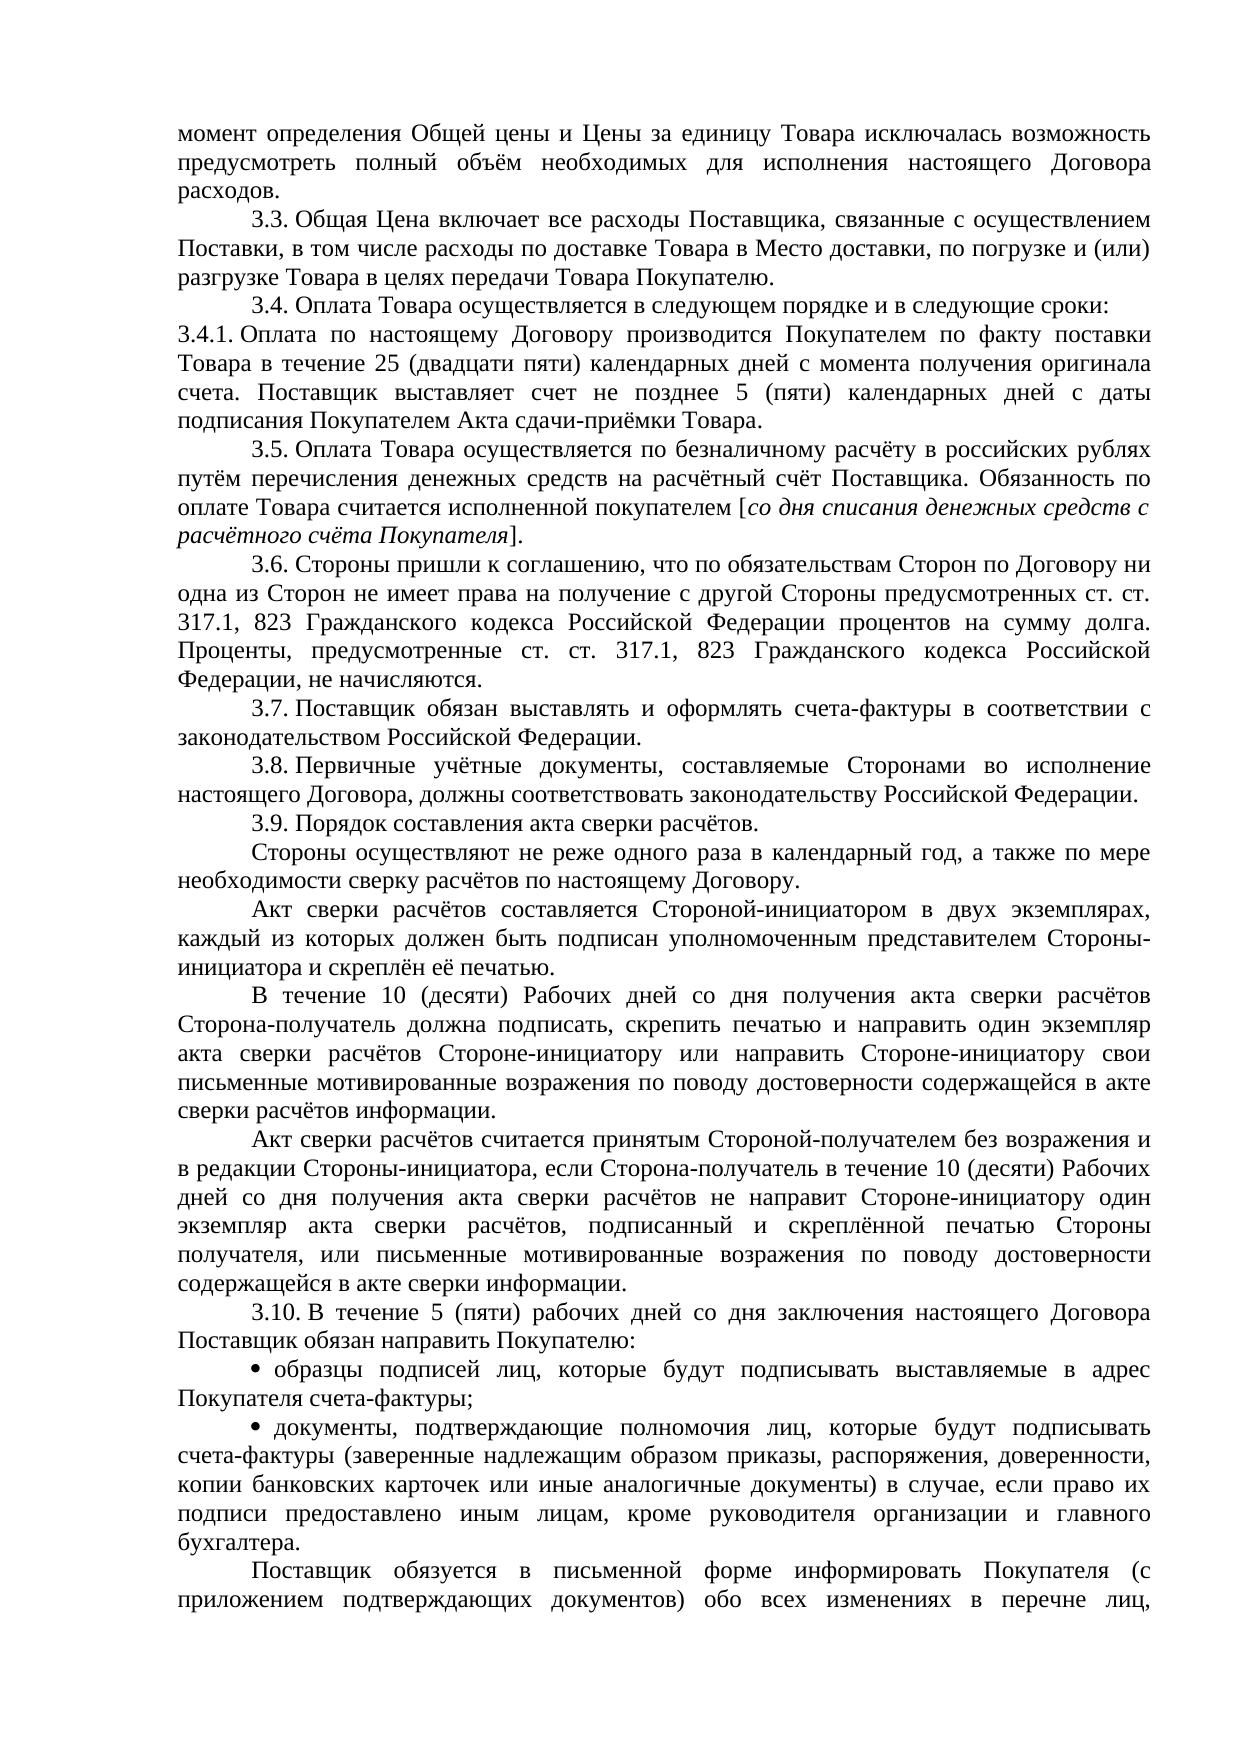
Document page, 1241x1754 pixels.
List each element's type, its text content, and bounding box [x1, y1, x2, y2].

list Оплата по настоящему Договору производится Покупателем по факту поставки Товара в течение 25 (двадцати пяти) календарных дней с момента получения оригинала счета. Поставщик выставляет счет не позднее 5 (пяти) календарных дней с даты подписания Покупателем Акта сдачи-приёмки Товара. [177, 319, 1152, 434]
list Поставщик обязан выставлять и оформлять счета-фактуры в соответствии с законодательством Российской Федерации. [177, 693, 1152, 751]
text Стороны осуществляют не реже одного раза в календарный год, а также по мере необходимости сверку расчётов по настоящему Договору. [177, 837, 1152, 894]
list Оплата Товара осуществляется по безналичному расчёту в российских рублях путём перечисления денежных средств на расчётный счёт Поставщика. Обязанность по оплате Товара считается исполненной покупателем [со дня списания денежных средств с расчётного счёта Покупателя]. [177, 434, 1152, 549]
list Стороны пришли к соглашению, что по обязательствам Сторон по Договору ни одна из Сторон не имеет права на получение с другой Стороны предусмотренных ст. ст. 317.1, 823 Гражданского кодекса Российской Федерации процентов на сумму долга. Проценты, предусмотренные ст. ст. 317.1, 823 Гражданского кодекса Российской Федерации, не начисляются. [177, 549, 1152, 693]
list Первичные учётные документы, составляемые Сторонами во исполнение настоящего Договора, должны соответствовать законодательству Российской Федерации. [177, 751, 1152, 808]
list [177, 118, 1152, 204]
text В течение 10 (десяти) Рабочих дней со дня получения акта сверки расчётов Сторона-получатель должна подписать, скрепить печатью и направить один экземпляр акта сверки расчётов Стороне-инициатору или направить Стороне-инициатору свои письменные мотивированные возражения по поводу достоверности содержащейся в акте сверки расчётов информации. [177, 981, 1152, 1124]
list образцы подписей лиц, которые будут подписывать выставляемые в адрес Покупателя счета-фактуры; [177, 1354, 1152, 1412]
list Оплата Товара осуществляется в следующем порядке и в следующие сроки: [177, 291, 1152, 319]
list В течение 5 (пяти) рабочих дней со дня заключения настоящего Договора Поставщик обязан направить Покупателю: [177, 1297, 1152, 1354]
list Общая Цена включает все расходы Поставщика, связанные с осуществлением Поставки, в том числе расходы по доставке Товара в Место доставки, по погрузке и (или) разгрузке Товара в целях передачи Товара Покупателю. [177, 204, 1152, 291]
text Акт сверки расчётов составляется Стороной-инициатором в двух экземплярах, каждый из которых должен быть подписан уполномоченным представителем Стороны-инициатора и скреплён её печатью. [177, 894, 1152, 981]
list Порядок составления акта сверки расчётов. [177, 808, 1152, 837]
text Акт сверки расчётов считается принятым Стороной-получателем без возражения и в редакции Стороны-инициатора, если Сторона-получатель в течение 10 (десяти) Рабочих дней со дня получения акта сверки расчётов не направит Стороне-инициатору один экземпляр акта сверки расчётов, подписанный и скреплённой печатью Стороны получателя, или письменные мотивированные возражения по поводу достоверности содержащейся в акте сверки информации. [177, 1124, 1152, 1297]
list документы, подтверждающие полномочия лиц, которые будут подписывать счета-фактуры (заверенные надлежащим образом приказы, распоряжения, доверенности, копии банковских карточек или иные аналогичные документы) в случае, если право их подписи предоставлено иным лицам, кроме руководителя организации и главного бухгалтера. [177, 1412, 1152, 1556]
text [177, 1556, 1152, 1613]
